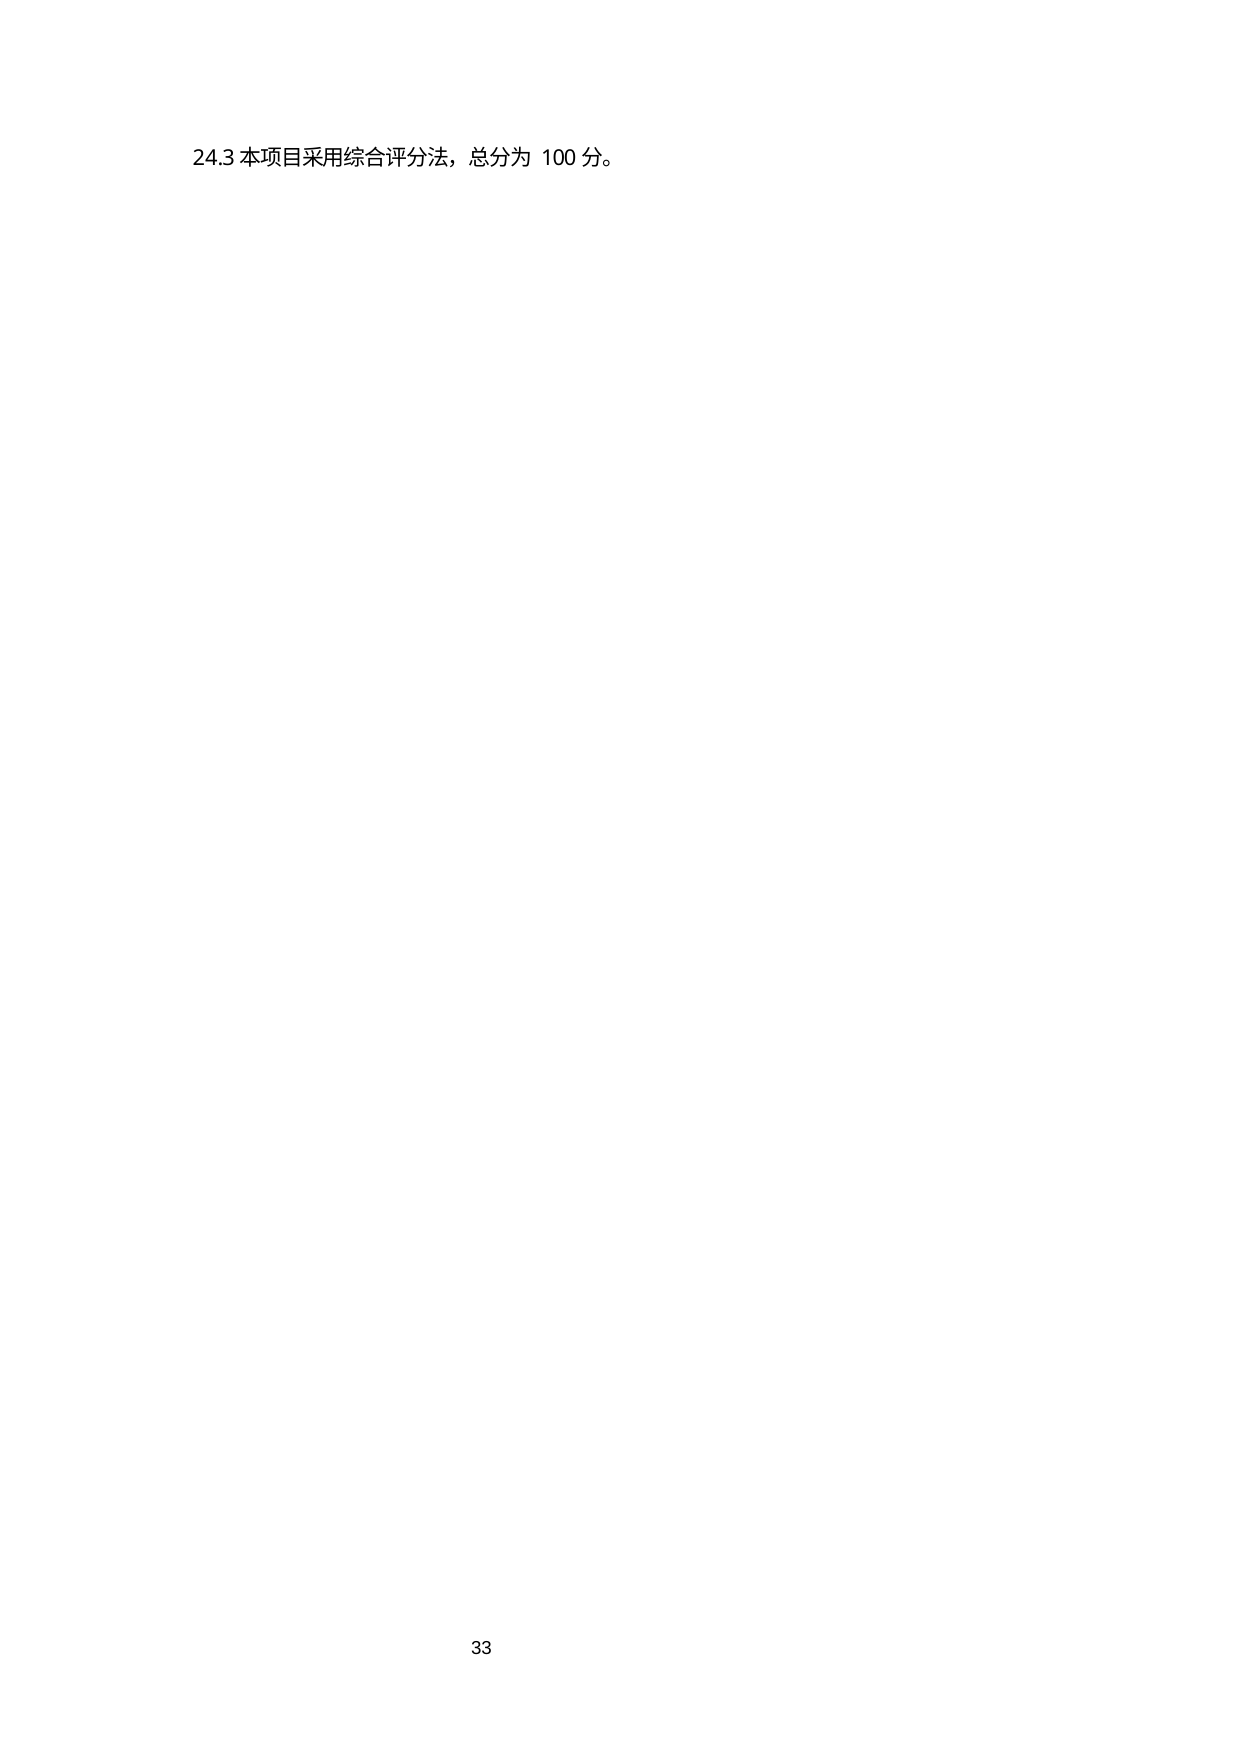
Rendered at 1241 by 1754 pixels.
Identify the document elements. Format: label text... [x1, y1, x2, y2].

text 24.3 本项目采用综合评分法，总分为 100 分。 [192, 142, 1093, 171]
